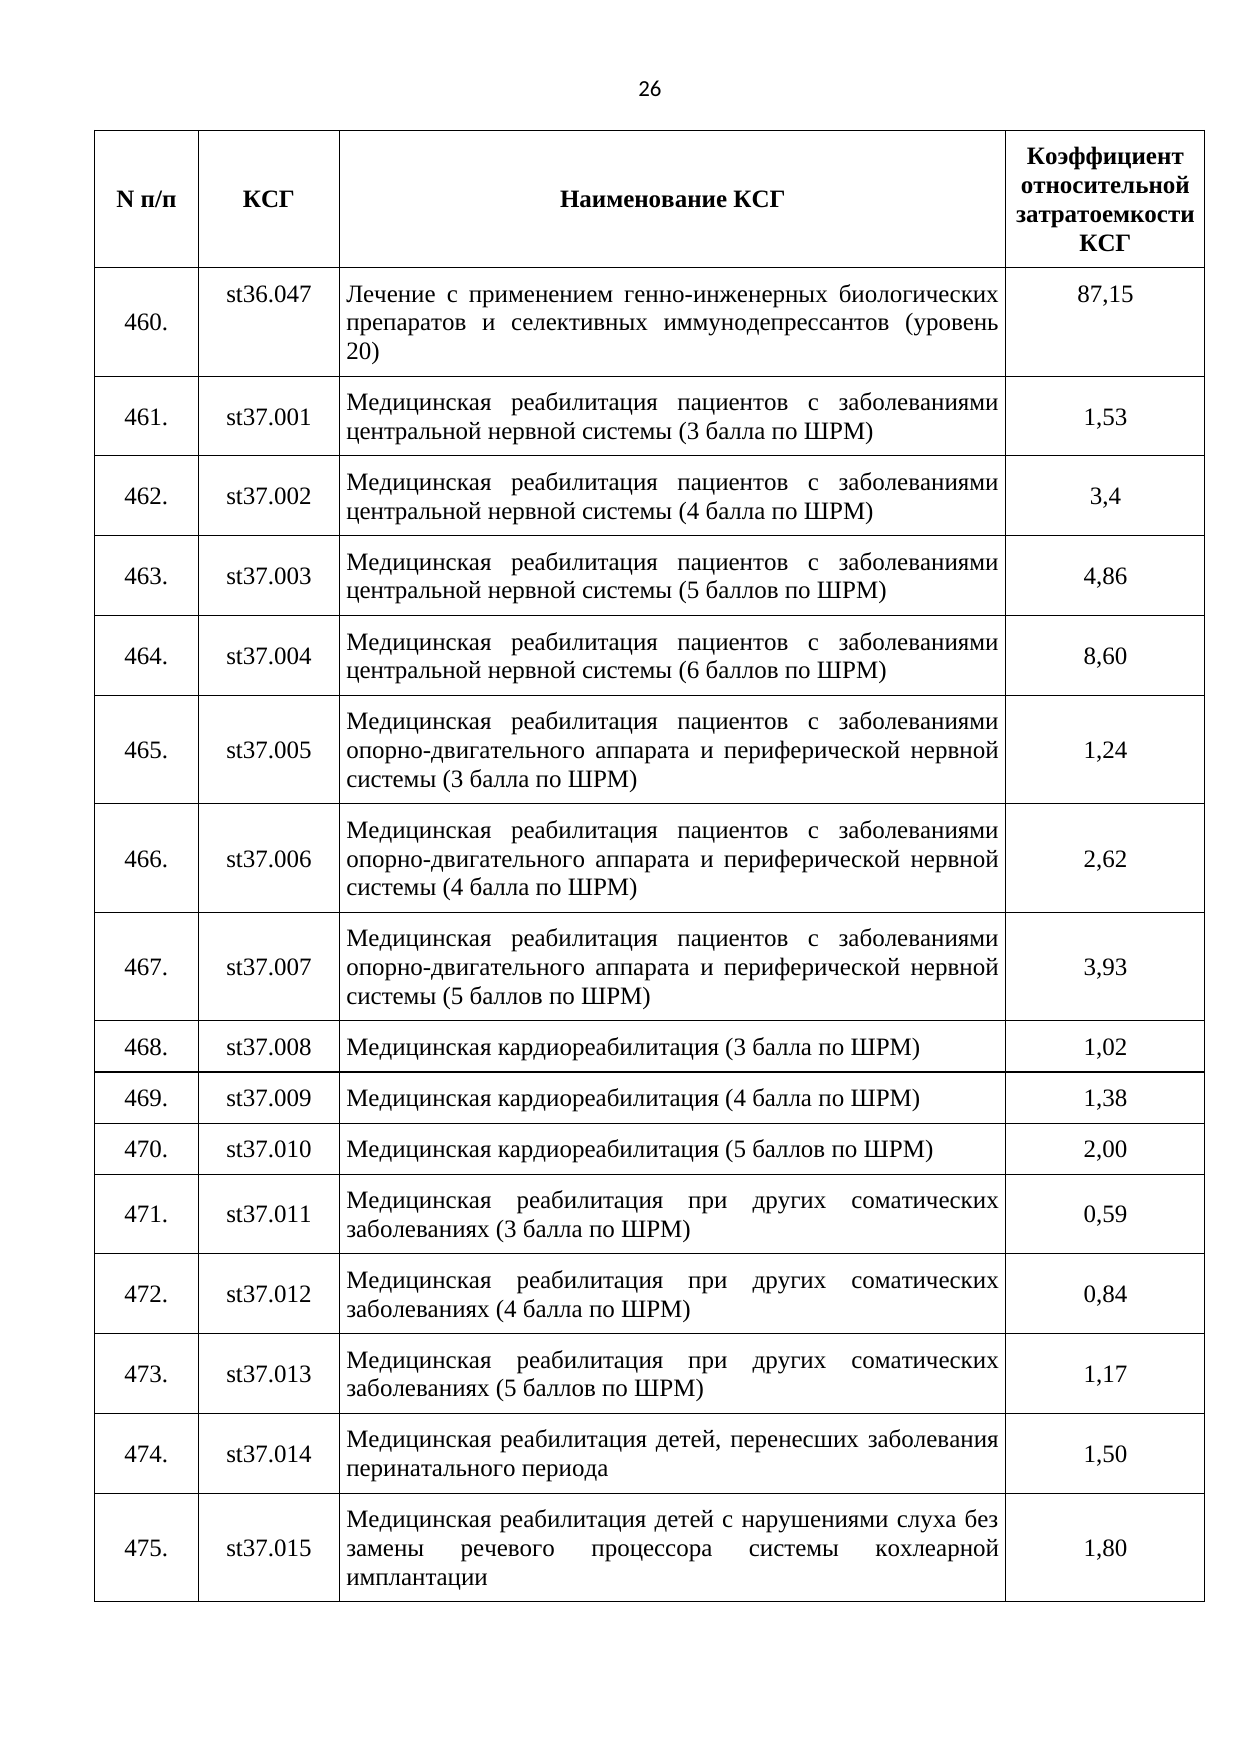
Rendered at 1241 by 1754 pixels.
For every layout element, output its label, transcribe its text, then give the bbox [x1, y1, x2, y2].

table_cell st37.009 [199, 1073, 339, 1122]
table_cell 0,59 [1006, 1175, 1204, 1253]
table_cell 87,15 [1006, 268, 1204, 376]
table_cell 1,80 [1006, 1494, 1204, 1601]
table_cell st37.003 [199, 536, 339, 615]
table_header Коэффициент относительной затратоемкости КСГ [1006, 131, 1204, 267]
table_cell st37.013 [199, 1334, 339, 1413]
table_cell Медицинская реабилитация пациентов с заболеваниями опорно-двигательного аппарата и периферической нервной системы (5 баллов по ШРМ) [340, 913, 1005, 1020]
table_cell [95, 616, 198, 695]
table_cell [95, 1414, 198, 1493]
table_cell st37.010 [199, 1124, 339, 1173]
table_cell Медицинская реабилитация пациентов с заболеваниями центральной нервной системы (5 баллов по ШРМ) [340, 536, 1005, 615]
table_cell [95, 1073, 198, 1122]
table_cell Медицинская кардиореабилитация (5 баллов по ШРМ) [340, 1124, 1005, 1173]
table_cell [95, 1021, 198, 1071]
table_cell Медицинская реабилитация детей, перенесших заболевания перинатального периода [340, 1414, 1005, 1493]
table_cell st37.004 [199, 616, 339, 695]
table_cell Медицинская реабилитация пациентов с заболеваниями опорно-двигательного аппарата и периферической нервной системы (4 балла по ШРМ) [340, 804, 1005, 912]
table_cell 1,53 [1006, 377, 1204, 455]
table_cell [95, 1124, 198, 1173]
table_cell Лечение с применением генно-инженерных биологических препаратов и селективных иммунодепрессантов (уровень 20) [340, 268, 1005, 376]
table_cell Медицинская реабилитация пациентов с заболеваниями центральной нервной системы (6 баллов по ШРМ) [340, 616, 1005, 695]
table_cell 1,50 [1006, 1414, 1204, 1493]
table_cell 1,24 [1006, 696, 1204, 803]
table_cell 0,84 [1006, 1254, 1204, 1333]
table_cell [95, 1254, 198, 1333]
table_cell Медицинская реабилитация пациентов с заболеваниями центральной нервной системы (3 балла по ШРМ) [340, 377, 1005, 455]
table_cell [95, 268, 198, 376]
table_cell Медицинская реабилитация при других соматических заболеваниях (5 баллов по ШРМ) [340, 1334, 1005, 1413]
table_cell Медицинская кардиореабилитация (3 балла по ШРМ) [340, 1021, 1005, 1071]
table_cell 8,60 [1006, 616, 1204, 695]
table_cell Медицинская реабилитация пациентов с заболеваниями опорно-двигательного аппарата и периферической нервной системы (3 балла по ШРМ) [340, 696, 1005, 803]
table_cell [95, 1494, 198, 1601]
table_cell [95, 1334, 198, 1413]
table_cell 2,62 [1006, 804, 1204, 912]
table_cell 4,86 [1006, 536, 1204, 615]
table_cell Медицинская кардиореабилитация (4 балла по ШРМ) [340, 1073, 1005, 1122]
table_cell st37.014 [199, 1414, 339, 1493]
table_cell st37.002 [199, 456, 339, 535]
table_cell st37.011 [199, 1175, 339, 1253]
table_cell Медицинская реабилитация при других соматических заболеваниях (4 балла по ШРМ) [340, 1254, 1005, 1333]
table_header N п/п [95, 131, 198, 267]
table_cell st37.001 [199, 377, 339, 455]
table_cell st37.006 [199, 804, 339, 912]
table_cell [95, 804, 198, 912]
table_cell 3,4 [1006, 456, 1204, 535]
table_cell 1,17 [1006, 1334, 1204, 1413]
table_cell 3,93 [1006, 913, 1204, 1020]
table_cell 2,00 [1006, 1124, 1204, 1173]
table_cell st37.015 [199, 1494, 339, 1601]
table_cell st37.008 [199, 1021, 339, 1071]
table_cell st37.012 [199, 1254, 339, 1333]
table_cell st37.007 [199, 913, 339, 1020]
table_header КСГ [199, 131, 339, 267]
table_cell [95, 1175, 198, 1253]
table_cell [95, 456, 198, 535]
table_cell 1,02 [1006, 1021, 1204, 1071]
table_cell [95, 536, 198, 615]
table_cell st37.005 [199, 696, 339, 803]
table_cell Медицинская реабилитация детей с нарушениями слуха без замены речевого процессора системы кохлеарной имплантации [340, 1494, 1005, 1601]
table_cell [95, 913, 198, 1020]
table_cell Медицинская реабилитация при других соматических заболеваниях (3 балла по ШРМ) [340, 1175, 1005, 1253]
table_cell st36.047 [199, 268, 339, 376]
table_cell [95, 696, 198, 803]
table_header Наименование КСГ [340, 131, 1005, 267]
table_cell 1,38 [1006, 1073, 1204, 1122]
table_cell [95, 377, 198, 455]
table_cell Медицинская реабилитация пациентов с заболеваниями центральной нервной системы (4 балла по ШРМ) [340, 456, 1005, 535]
